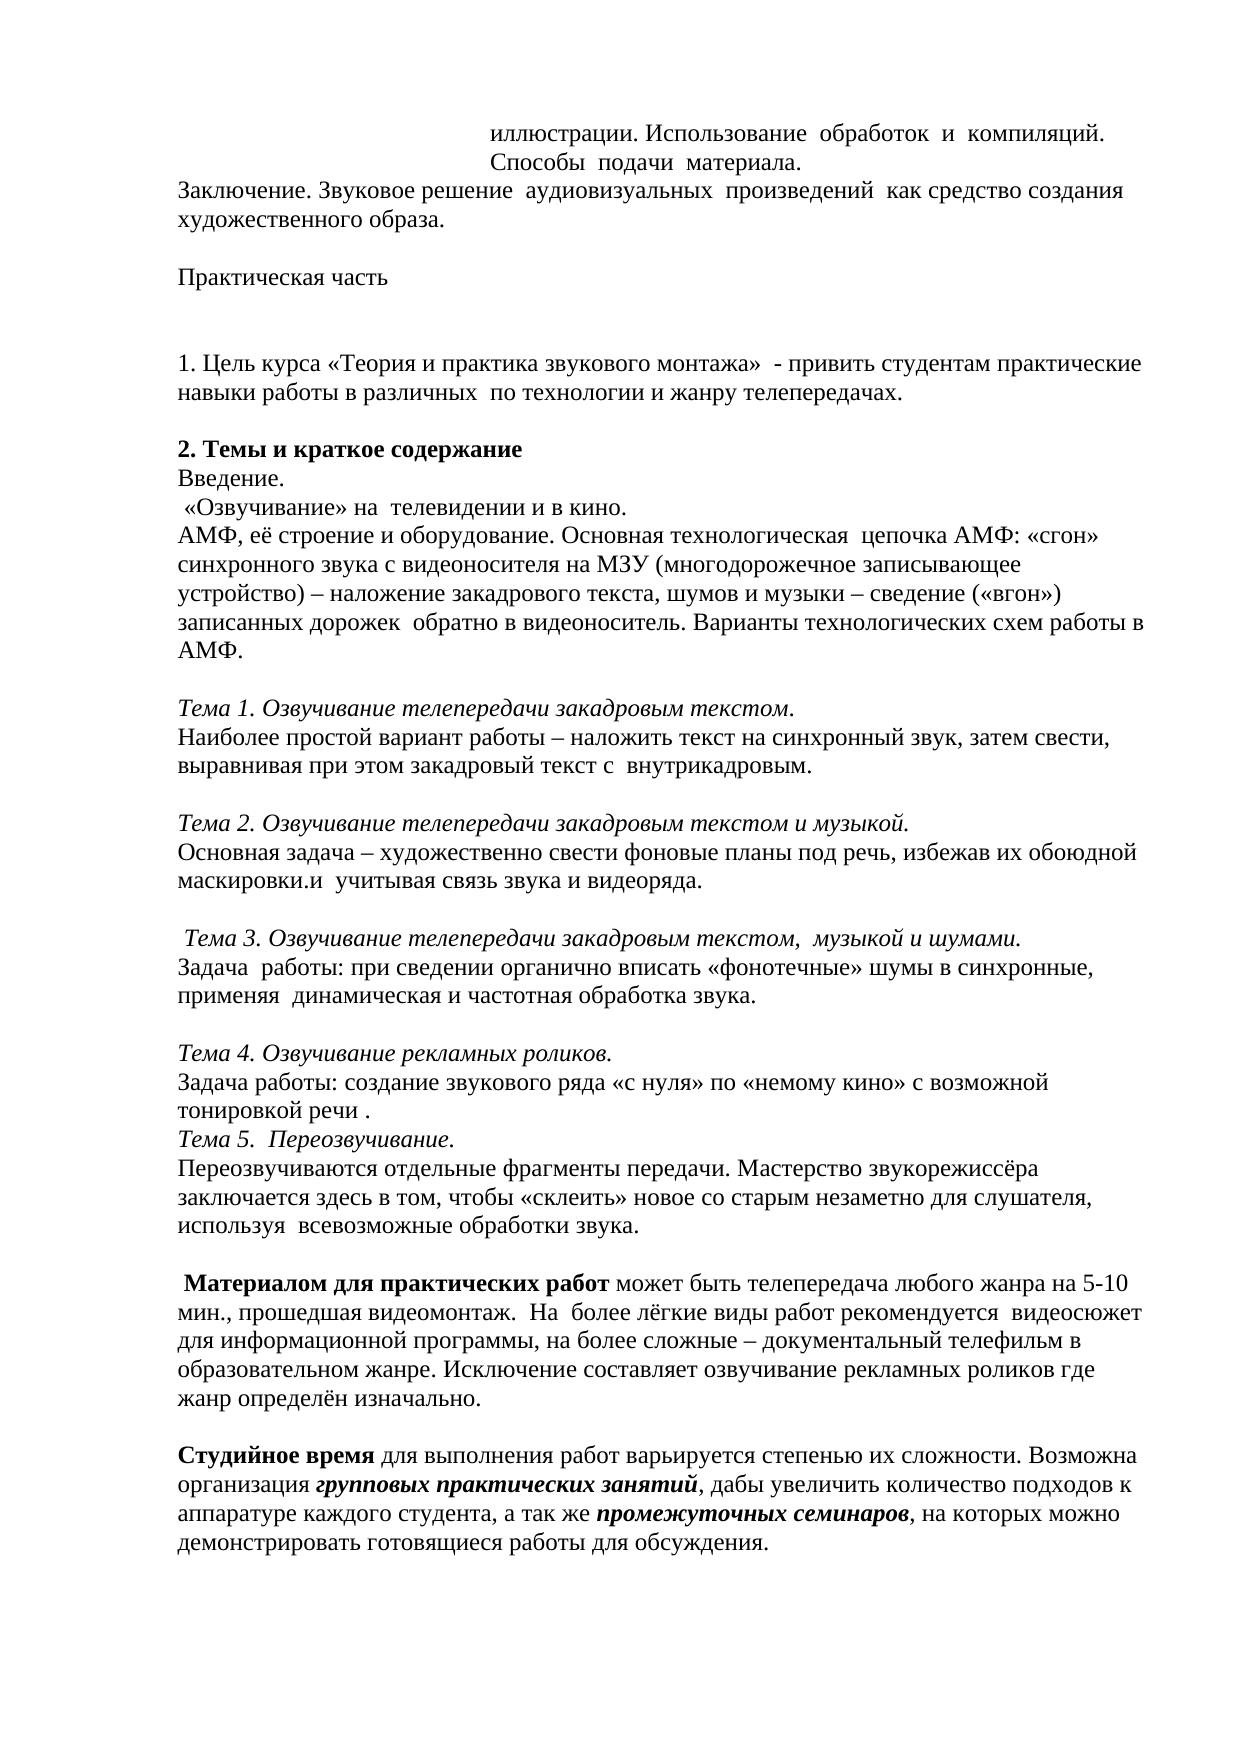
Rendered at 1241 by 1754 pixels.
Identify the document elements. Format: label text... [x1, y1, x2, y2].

text Задача работы: создание звукового ряда «с нуля» по «немому кино» с возможной тонировкой речи . [177, 1067, 1152, 1124]
text Заключение. Звуковое решение аудиовизуальных произведений как средство создания художественного образа. [177, 176, 1152, 233]
text Тема 2. Озвучивание телепередачи закадровым текстом и музыкой. [177, 808, 1152, 837]
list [415, 118, 1152, 176]
text Введение. [177, 463, 1152, 492]
text Задача работы: при сведении органично вписать «фонотечные» шумы в синхронные, применяя динамическая и частотная обработка звука. [177, 952, 1152, 1009]
text Практическая часть [177, 262, 1152, 291]
text АМФ, её строение и оборудование. Основная технологическая цепочка АМФ: «сгон» синхронного звука с видеоносителя на МЗУ (многодорожечное записывающее устройство) – наложение закадрового текста, шумов и музыки – сведение («вгон») записанных дорожек обратно в видеоноситель. Варианты технологических схем работы в АМФ. [177, 521, 1152, 664]
text Тема 1. Озвучивание телепередачи закадровым текстом. [177, 693, 1152, 722]
text Основная задача – художественно свести фоновые планы под речь, избежав их обоюдной маскировки.и учитывая связь звука и видеоряда. [177, 837, 1152, 894]
text Студийное время для выполнения работ варьируется степенью их сложности. Возможна организация групповых практических занятий, дабы увеличить количество подходов к аппаратуре каждого студента, а так же промежуточных семинаров, на которых можно демонстрировать готовящиеся работы для обсуждения. [177, 1441, 1152, 1556]
text «Озвучивание» на телевидении и в кино. [177, 492, 1152, 521]
text 1. Цель курса «Теория и практика звукового монтажа» - привить студентам практические навыки работы в различных по технологии и жанру телепередачах. [177, 348, 1152, 406]
text Материалом для практических работ может быть телепередача любого жанра на 5-10 мин., прошедшая видеомонтаж. На более лёгкие виды работ рекомендуется видеосюжет для информационной программы, на более сложные – документальный телефильм в образовательном жанре. Исключение составляет озвучивание рекламных роликов где жанр определён изначально. [177, 1268, 1152, 1412]
text Тема 3. Озвучивание телепередачи закадровым текстом, музыкой и шумами. [177, 923, 1152, 952]
text Тема 5. Переозвучивание. [177, 1124, 1152, 1153]
text Наиболее простой вариант работы – наложить текст на синхронный звук, затем свести, выравнивая при этом закадровый текст с внутрикадровым. [177, 722, 1152, 779]
text 2. Темы и краткое содержание [177, 434, 1152, 463]
text Переозвучиваются отдельные фрагменты передачи. Мастерство звукорежиссёра заключается здесь в том, чтобы «склеить» новое со старым незаметно для слушателя, используя всевозможные обработки звука. [177, 1153, 1152, 1239]
text Тема 4. Озвучивание рекламных роликов. [177, 1038, 1152, 1067]
